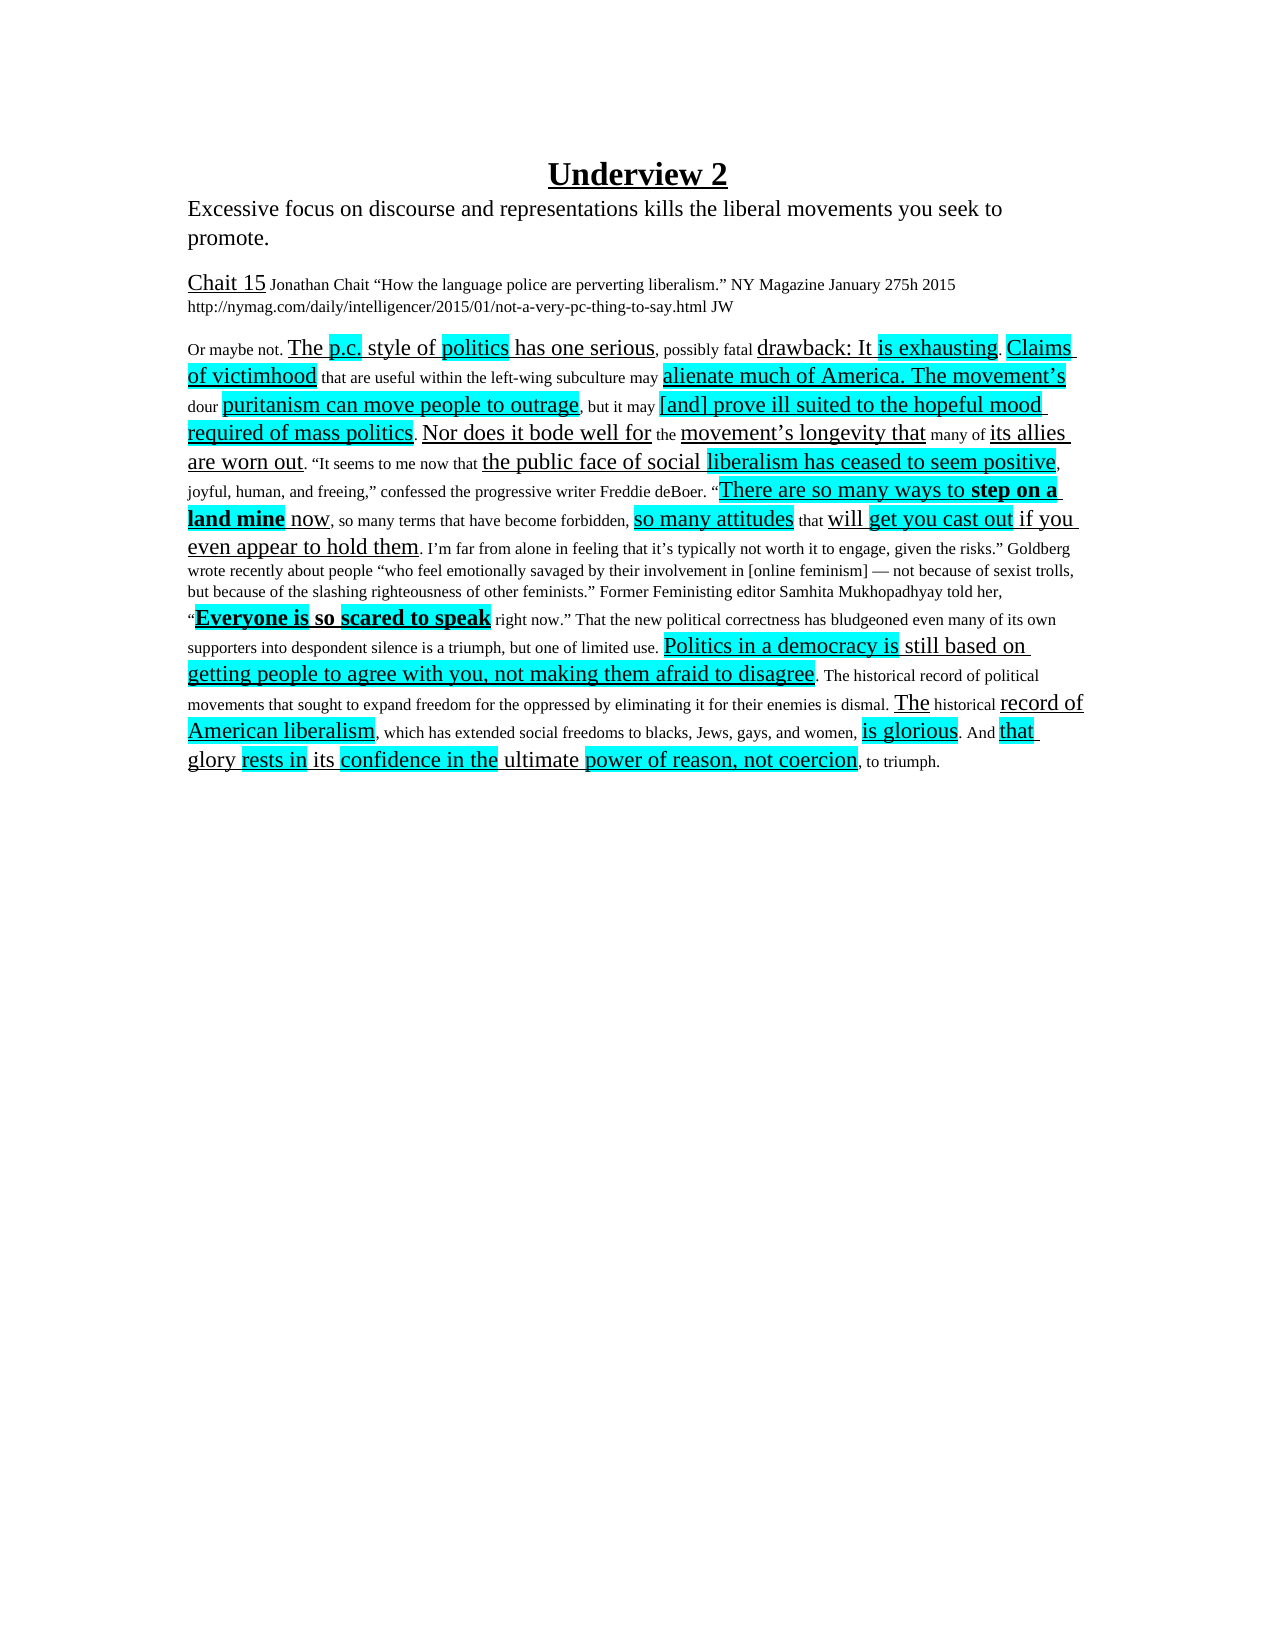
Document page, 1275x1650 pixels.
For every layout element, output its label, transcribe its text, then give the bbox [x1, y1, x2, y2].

text Excessive focus on discourse and representations kills the liberal movements you seek to promote. [187, 196, 1087, 250]
text Chait 15 Jonathan Chait “How the language police are perverting liberalism.” NY Magazine January 275h 2015 http://nymag.com/daily/intelligencer/2015/01/not-a-very-pc-thing-to-say.html JW [187, 269, 1087, 316]
text Or maybe not. The p.c. style of politics has one serious, possibly fatal drawback: It is exhausting. Claims of victimhood that are useful within the left-wing subculture may alienate much of America. The movement’s dour puritanism can move people to outrage, but it may [and] prove ill suited to the hopeful mood required of mass politics. Nor does it bode well for the movement’s longevity that many of its allies are worn out. “It seems to me now that the public face of social liberalism has ceased to seem positive, joyful, human, and freeing,” confessed the progressive writer Freddie deBoer. “There are so many ways to step on a land mine now, so many terms that have become forbidden, so many attitudes that will get you cast out if you even appear to hold them. I’m far from alone in feeling that it’s typically not worth it to engage, given the risks.” Goldberg wrote recently about people “who feel emotionally savaged by their involvement in [online feminism] — not because of sexist trolls, but because of the slashing righteousness of other feminists.” Former Feministing editor Samhita Mukhopadhyay told her, “Everyone is so scared to speak right now.” That the new political correctness has bludgeoned even many of its own supporters into despondent silence is a triumph, but one of limited use. Politics in a democracy is still based on getting people to agree with you, not making them afraid to disagree. The historical record of political movements that sought to expand freedom for the oppressed by eliminating it for their enemies is dismal. The historical record of American liberalism, which has extended social freedoms to blacks, Jews, gays, and women, is glorious. And that glory rests in its confidence in the ultimate power of reason, not coercion, to triumph. [187, 334, 1087, 772]
subtitle Underview 2 [187, 154, 1087, 192]
